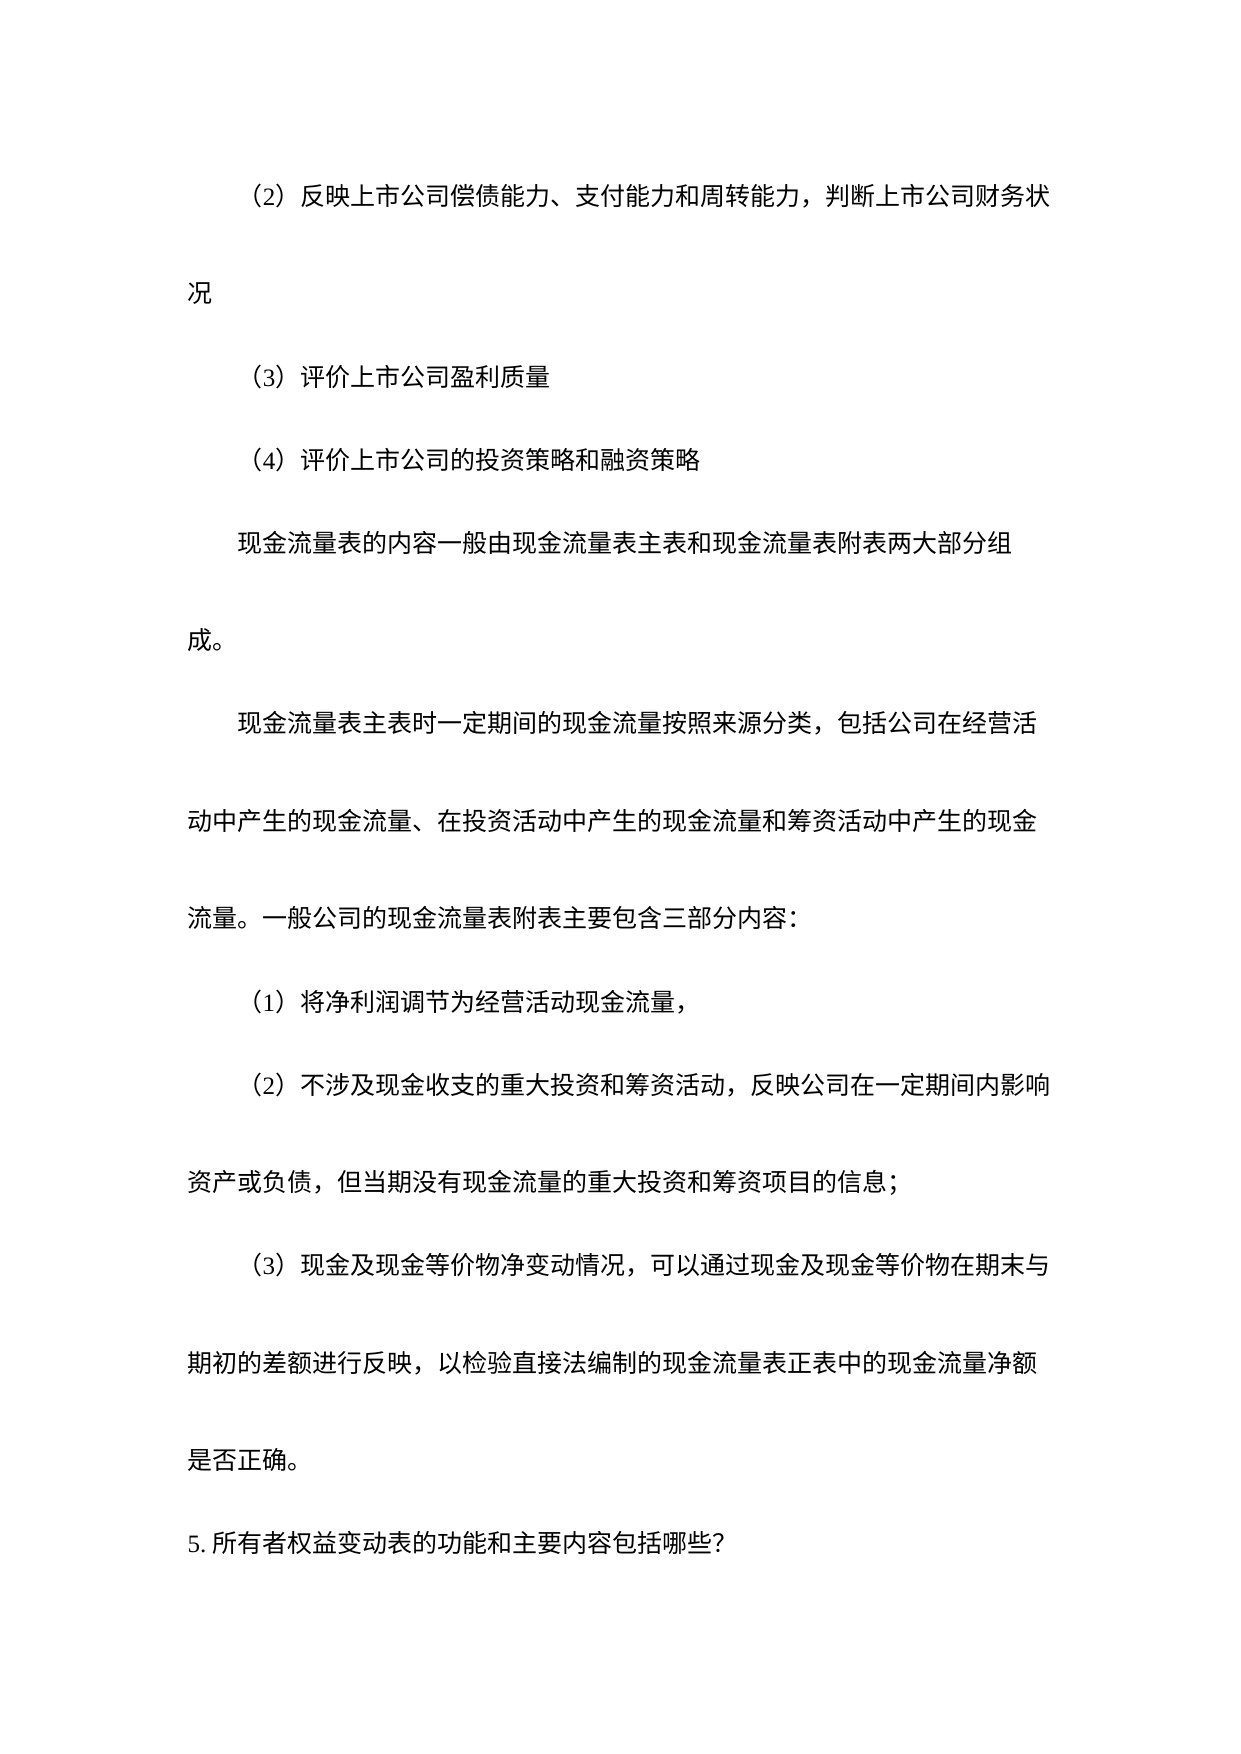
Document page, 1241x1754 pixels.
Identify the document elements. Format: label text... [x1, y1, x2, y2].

text 5. 所有者权益变动表的功能和主要内容包括哪些？ [187, 1509, 1053, 1574]
text （3）评价上市公司盈利质量 [187, 343, 1053, 408]
text （1）将净利润调节为经营活动现金流量， [187, 968, 1053, 1033]
text 现金流量表主表时一定期间的现金流量按照来源分类，包括公司在经营活动中产生的现金流量、在投资活动中产生的现金流量和筹资活动中产生的现金流量。一般公司的现金流量表附表主要包含三部分内容： [187, 689, 1053, 949]
text （4）评价上市公司的投资策略和融资策略 [187, 426, 1053, 491]
text 现金流量表的内容一般由现金流量表主表和现金流量表附表两大部分组成。 [187, 509, 1053, 671]
text （2）不涉及现金收支的重大投资和筹资活动，反映公司在一定期间内影响资产或负债，但当期没有现金流量的重大投资和筹资项目的信息； [187, 1051, 1053, 1213]
text （3）现金及现金等价物净变动情况，可以通过现金及现金等价物在期末与期初的差额进行反映，以检验直接法编制的现金流量表正表中的现金流量净额是否正确。 [187, 1231, 1053, 1491]
text （2）反映上市公司偿债能力、支付能力和周转能力，判断上市公司财务状况 [187, 162, 1053, 324]
